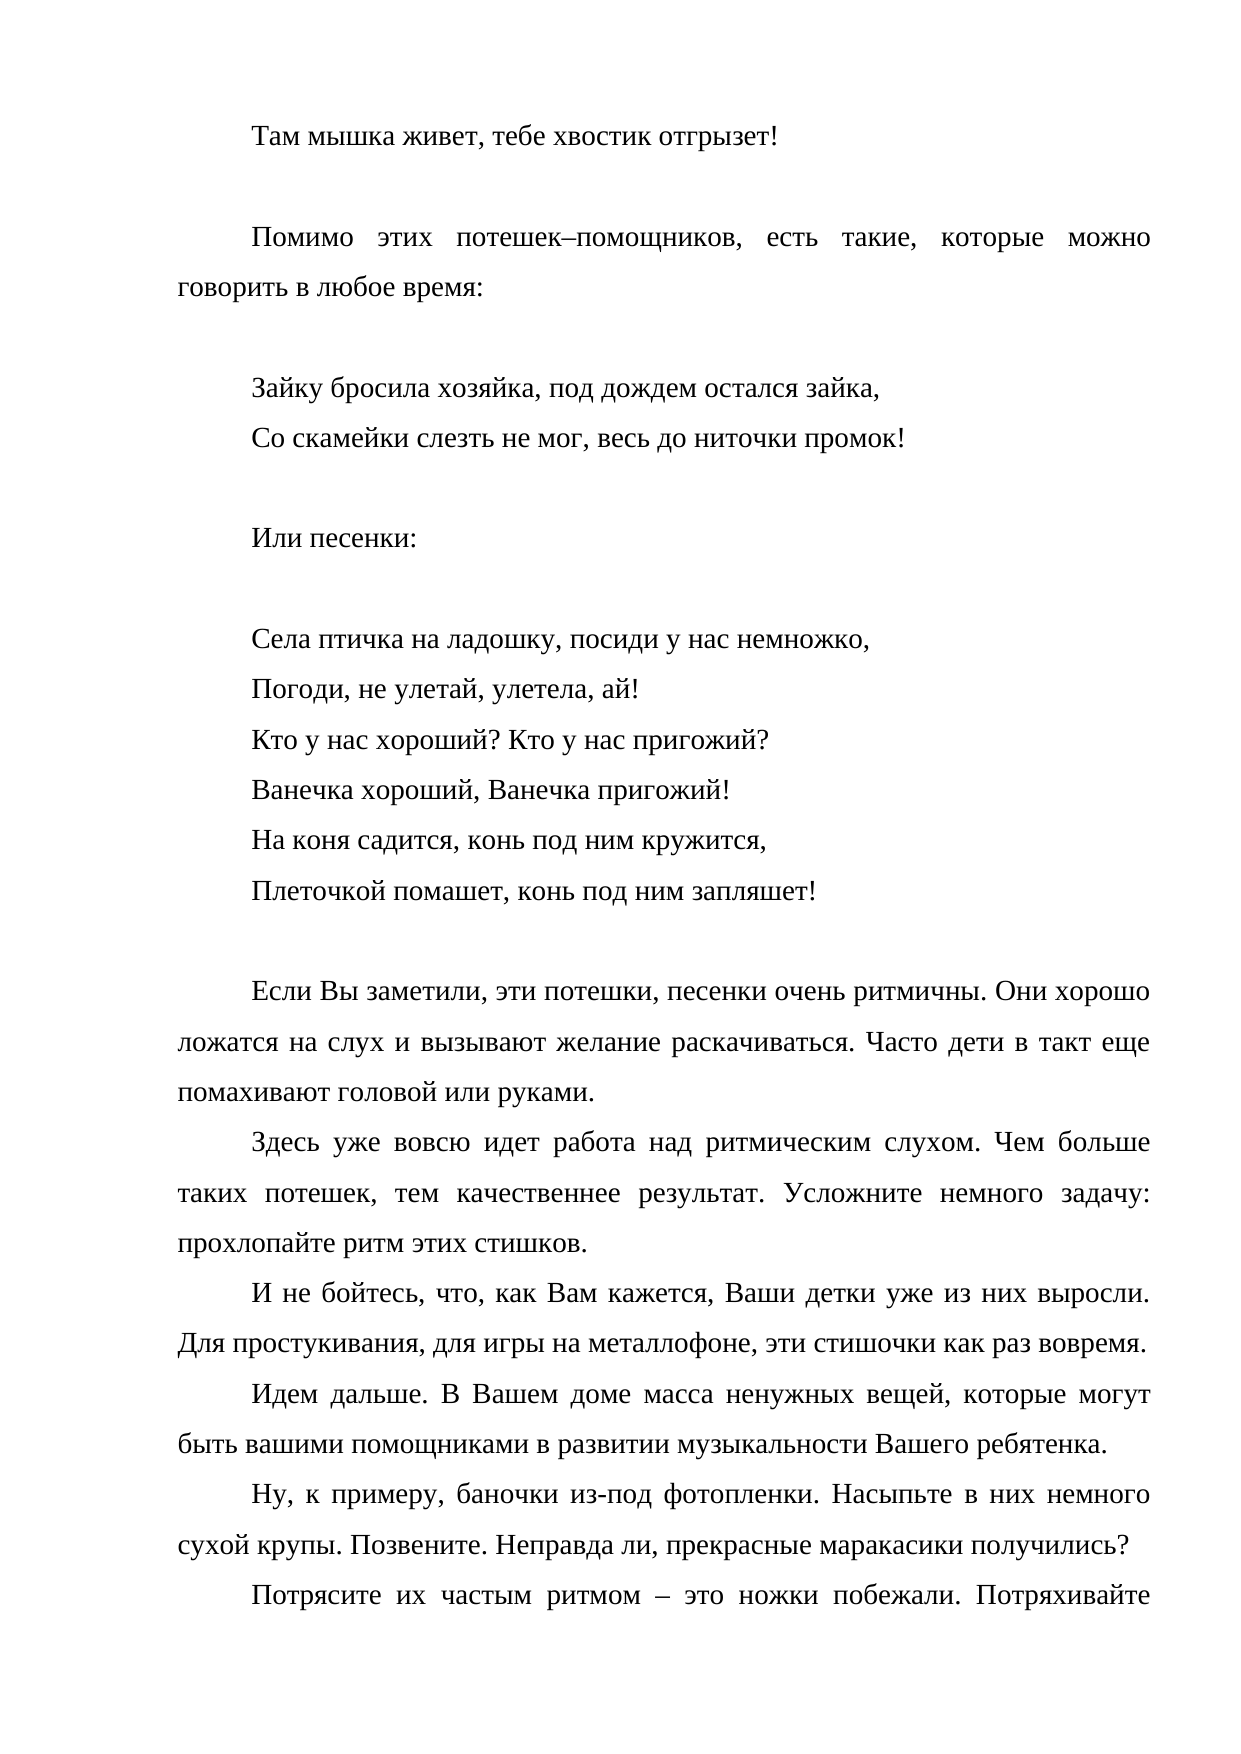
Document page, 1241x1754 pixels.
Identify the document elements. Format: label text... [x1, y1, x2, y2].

text Зайку бросила хозяйка, под дождем остался зайка, [177, 370, 1152, 403]
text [177, 1577, 1152, 1611]
text Кто у нас хороший? Кто у нас пригожий? [177, 722, 1152, 755]
text Или песенки: [177, 521, 1152, 554]
text Ну, к примеру, баночки из-под фотопленки. Насыпьте в них немного сухой крупы. Позвените. Неправда ли, прекрасные маракасики получились? [177, 1477, 1152, 1560]
text Если Вы заметили, эти потешки, песенки очень ритмичны. Они хорошо ложатся на слух и вызывают желание раскачиваться. Часто дети в такт еще помахивают головой или руками. [177, 973, 1152, 1108]
text Помимо этих потешек–помощников, есть такие, которые можно говорить в любое время: [177, 219, 1152, 303]
text Плеточкой помашет, конь под ним запляшет! [177, 873, 1152, 906]
text Со скамейки слезть не мог, весь до ниточки промок! [177, 420, 1152, 453]
text Там мышка живет, тебе хвостик отгрызет! [177, 118, 1152, 152]
text И не бойтесь, что, как Вам кажется, Ваши детки уже из них выросли. Для простукивания, для игры на металлофоне, эти стишочки как раз вовремя. [177, 1275, 1152, 1359]
text Идем дальше. В Вашем доме масса ненужных вещей, которые могут быть вашими помощниками в развитии музыкальности Вашего ребятенка. [177, 1376, 1152, 1460]
text Села птичка на ладошку, посиди у нас немножко, [177, 621, 1152, 655]
text Погоди, не улетай, улетела, ай! [177, 672, 1152, 705]
text Здесь уже вовсю идет работа над ритмическим слухом. Чем больше таких потешек, тем качественнее результат. Усложните немного задачу: прохлопайте ритм этих стишков. [177, 1124, 1152, 1258]
text На коня садится, конь под ним кружится, [177, 822, 1152, 856]
text Ванечка хороший, Ванечка пригожий! [177, 772, 1152, 806]
